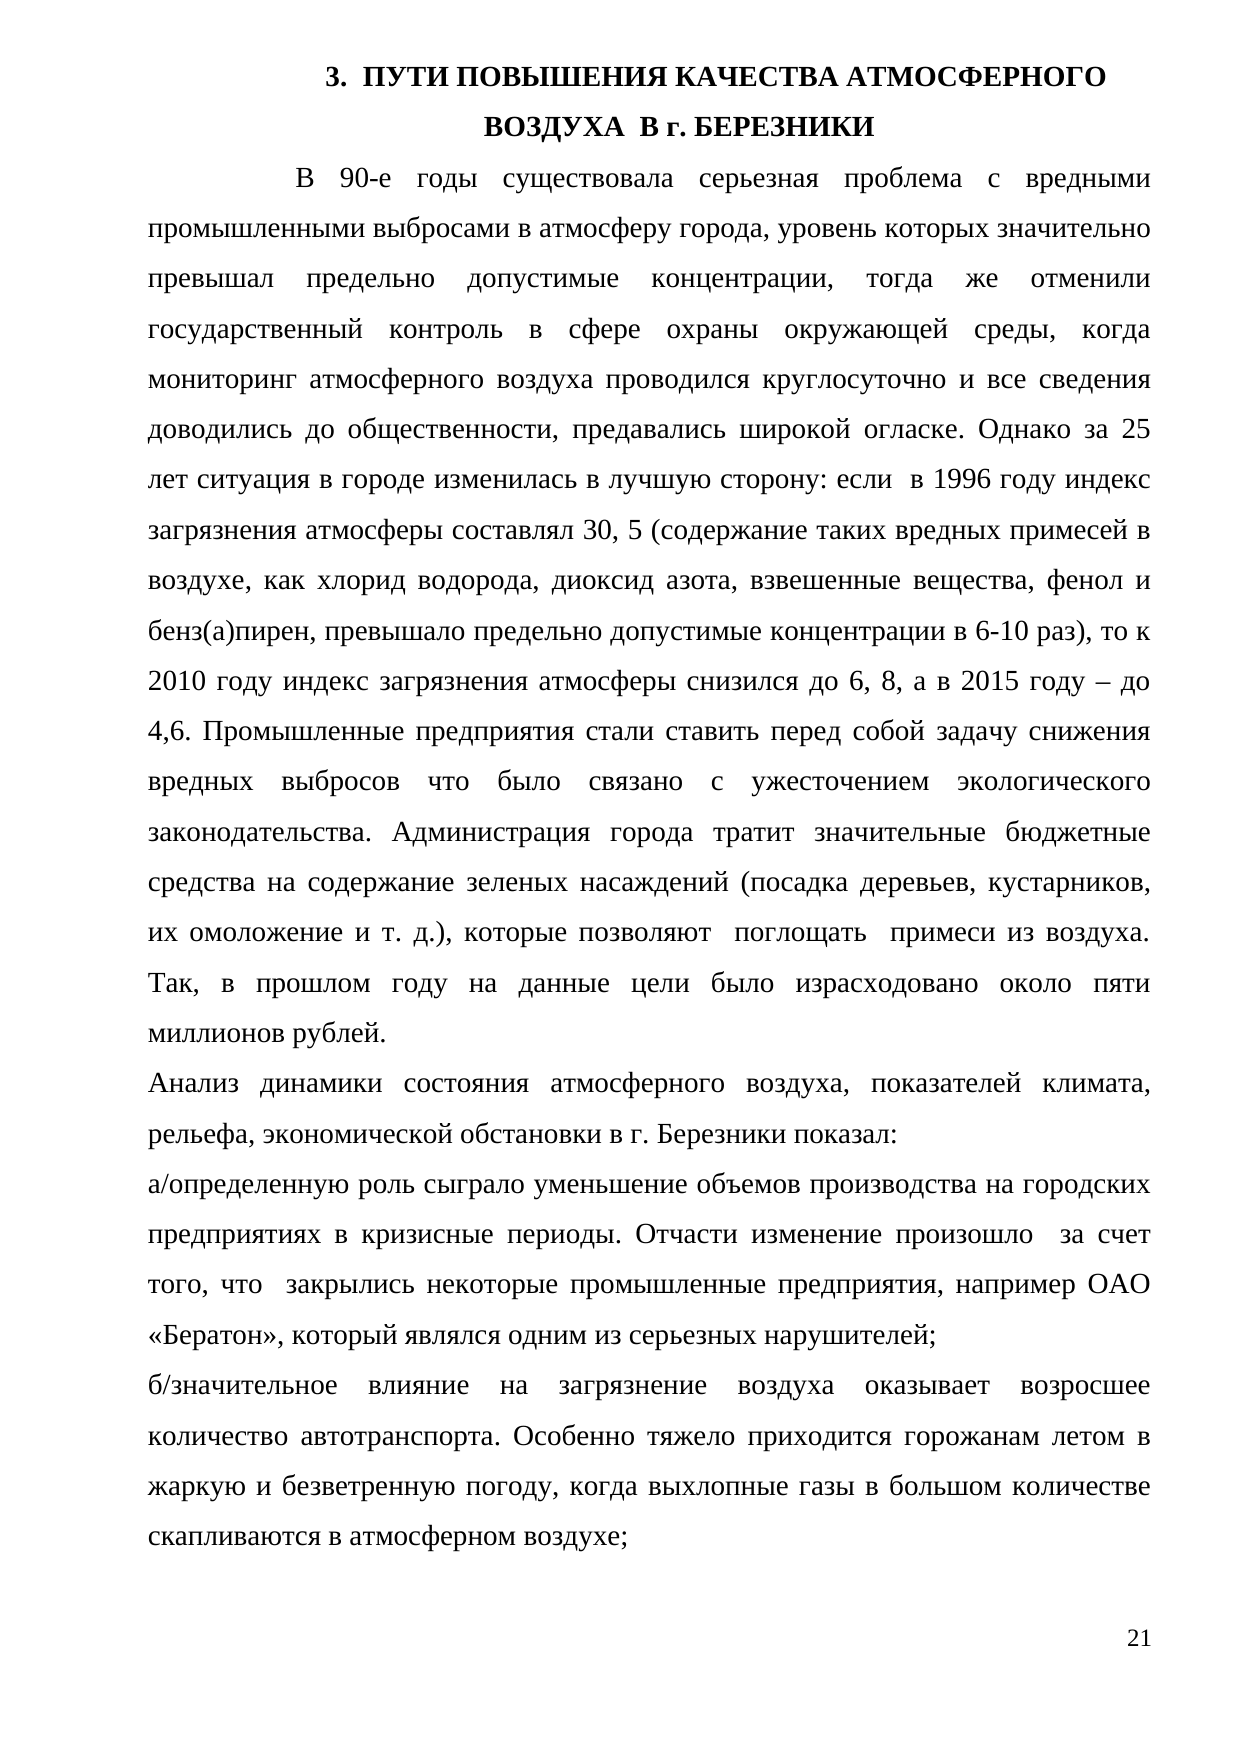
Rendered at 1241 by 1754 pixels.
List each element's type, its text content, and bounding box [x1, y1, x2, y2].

text В 90-е годы существовала серьезная проблема с вредными промышленными выбросами в атмосферу города, уровень которых значительно превышал предельно допустимые концентрации, тогда же отменили государственный контроль в сфере охраны окружающей среды, когда мониторинг атмосферного воздуха проводился круглосуточно и все сведения доводились до общественности, предавались широкой огласке. Однако за 25 лет ситуация в городе изменилась в лучшую сторону: если в 1996 году индекс загрязнения атмосферы составлял 30, 5 (содержание таких вредных примесей в воздухе, как хлорид водорода, диоксид азота, взвешенные вещества, фенол и бенз(а)пирен, превышало предельно допустимые концентрации в 6-10 раз), то к 2010 году индекс загрязнения атмосферы снизился до 6, 8, а в 2015 году – до 4,6. Промышленные предприятия стали ставить перед собой задачу снижения вредных выбросов что было связано с ужесточением экологического законодательства. Администрация города тратит значительные бюджетные средства на содержание зеленых насаждений (посадка деревьев, кустарников, их омоложение и т. д.), которые позволяют поглощать примеси из воздуха. Так, в прошлом году на данные цели было израсходовано около пяти миллионов рублей. [148, 160, 1152, 1049]
list ПУТИ ПОВЫШЕНИЯ КАЧЕСТВА АТМОСФЕРНОГО [281, 59, 1152, 93]
text б/значительное влияние на загрязнение воздуха оказывает возросшее количество автотранспорта. Особенно тяжело приходится горожанам летом в жаркую и безветренную погоду, когда выхлопные газы в большом количестве скапливаются в атмосферном воздухе; [148, 1367, 1152, 1552]
text Анализ динамики состояния атмосферного воздуха, показателей климата, рельефа, экономической обстановки в г. Березники показал: [148, 1065, 1152, 1149]
text ВОЗДУХА В г. БЕРЕЗНИКИ [207, 109, 1152, 143]
text а/определенную роль сыграло уменьшение объемов производства на городских предприятиях в кризисные периоды. Отчасти изменение произошло за счет того, что закрылись некоторые промышленные предприятия, например ОАО «Бератон», который являлся одним из серьезных нарушителей; [148, 1166, 1152, 1351]
